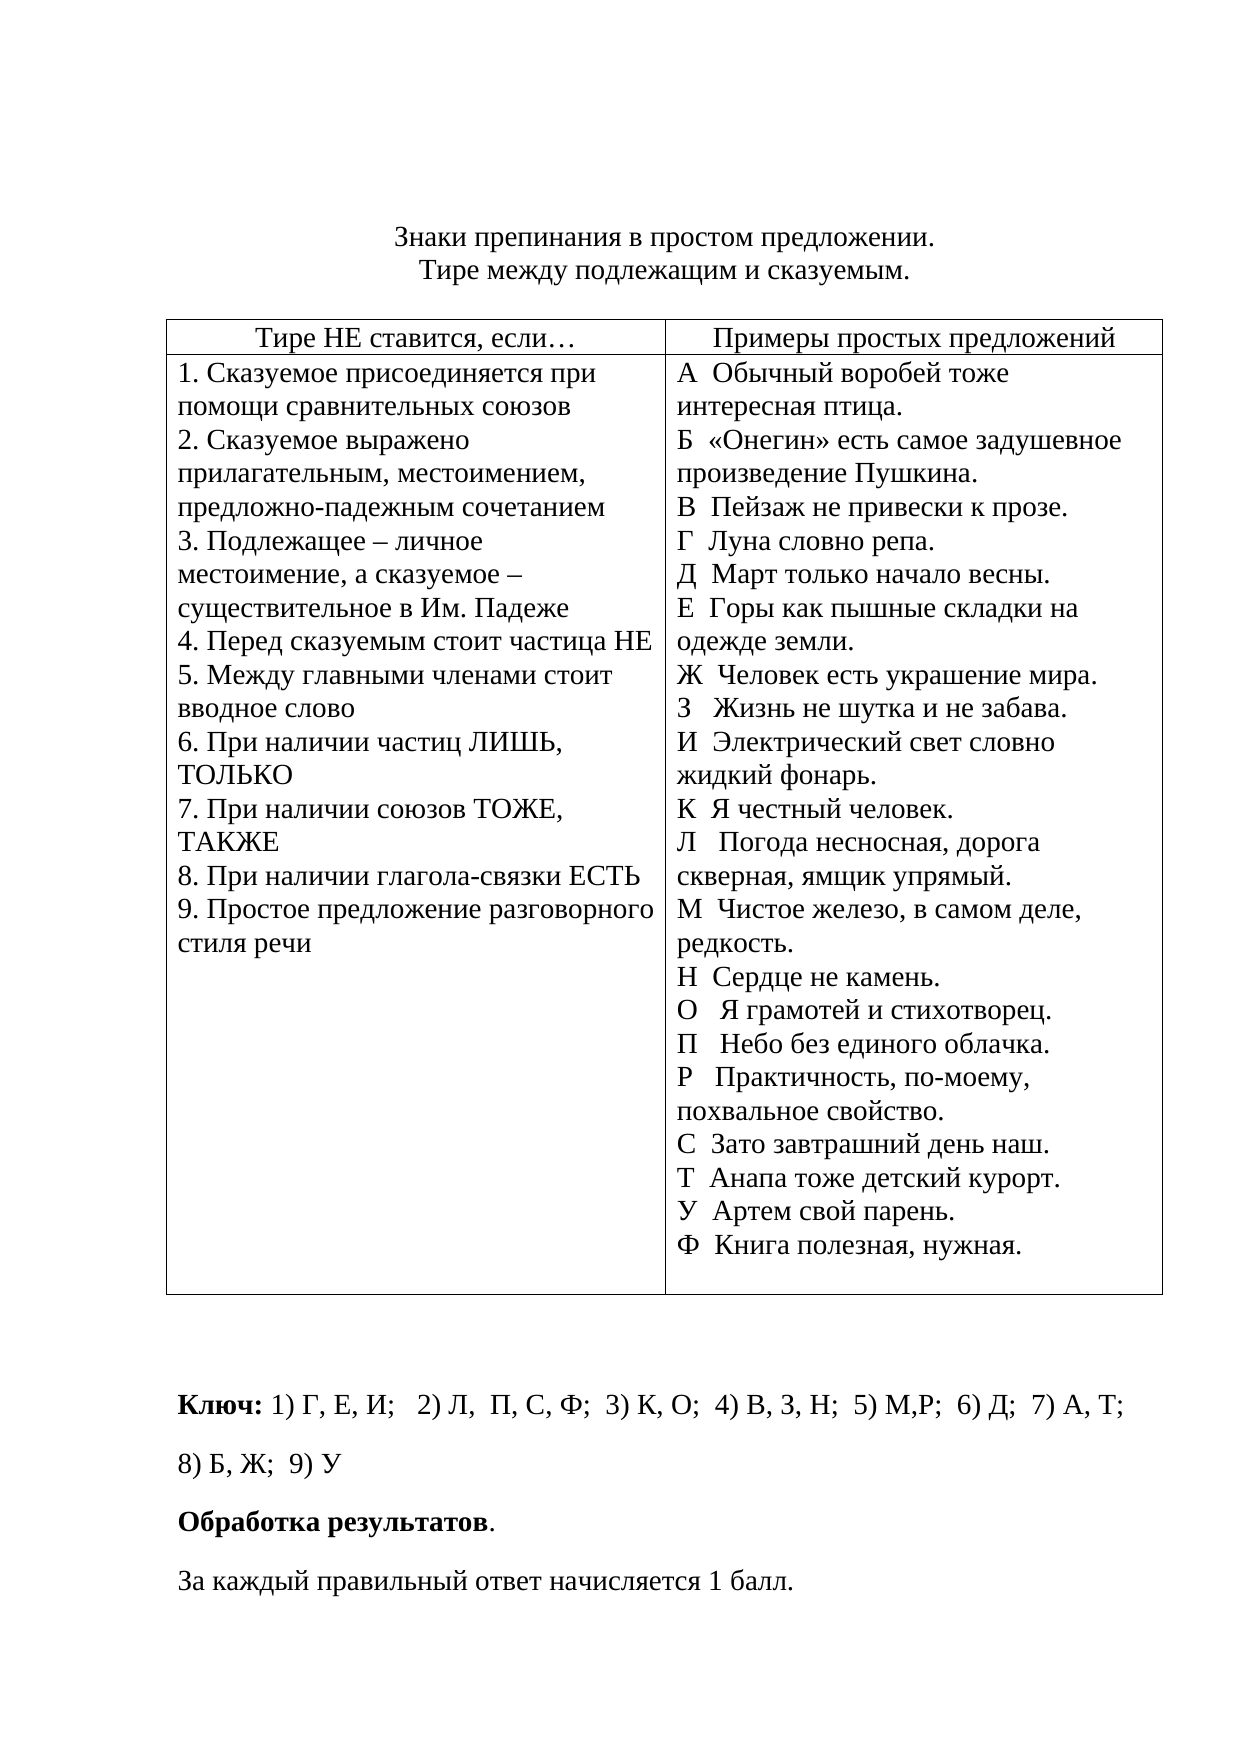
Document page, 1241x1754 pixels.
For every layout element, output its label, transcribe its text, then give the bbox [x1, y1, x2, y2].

table_cell 1. Сказуемое присоединяется при помощи сравнительных союзов 2. Сказуемое выражено прилагательным, местоимением, предложно-падежным сочетанием 3. Подлежащее – личное местоимение, а сказуемое – существительное в Им. Падеже 4. Перед сказуемым стоит частица НЕ 5. Между главными членами стоит вводное слово 6. При наличии частиц ЛИШЬ, ТОЛЬКО 7. При наличии союзов ТОЖЕ, ТАКЖЕ 8. При наличии глагола-связки ЕСТЬ 9. Простое предложение разговорного стиля речи [167, 355, 665, 1294]
text 8) Б, Ж; 9) У [177, 1446, 1152, 1479]
text Тире между подлежащим и сказуемым. [177, 252, 1152, 286]
table_header Тире НЕ ставится, если… [167, 320, 665, 354]
text Знаки препинания в простом предложении. [177, 219, 1152, 252]
table_cell А Обычный воробей тоже интересная птица. Б «Онегин» есть самое задушевное произведение Пушкина. В Пейзаж не привески к прозе. Г Луна словно репа. Д Март только начало весны. Е Горы как пышные складки на одежде земли. Ж Человек есть украшение мира. З Жизнь не шутка и не забава. И Электрический свет словно жидкий фонарь. К Я честный человек. Л Погода несносная, дорога скверная, ямщик упрямый. М Чистое железо, в самом деле, редкость. Н Сердце не камень. О Я грамотей и стихотворец. П Небо без единого облачка. Р Практичность, по-моему, похвальное свойство. С Зато завтрашний день наш. Т Анапа тоже детский курорт. У Артем свой парень. Ф Книга полезная, нужная. [666, 355, 1162, 1294]
text Обработка результатов. [177, 1504, 1152, 1538]
text За каждый правильный ответ начисляется 1 балл. [177, 1563, 1152, 1596]
text Ключ: 1) Г, Е, И; 2) Л, П, С, Ф; 3) К, О; 4) В, З, Н; 5) М,Р; 6) Д; 7) А, Т; [177, 1387, 1152, 1421]
table_header Примеры простых предложений [666, 320, 1162, 354]
